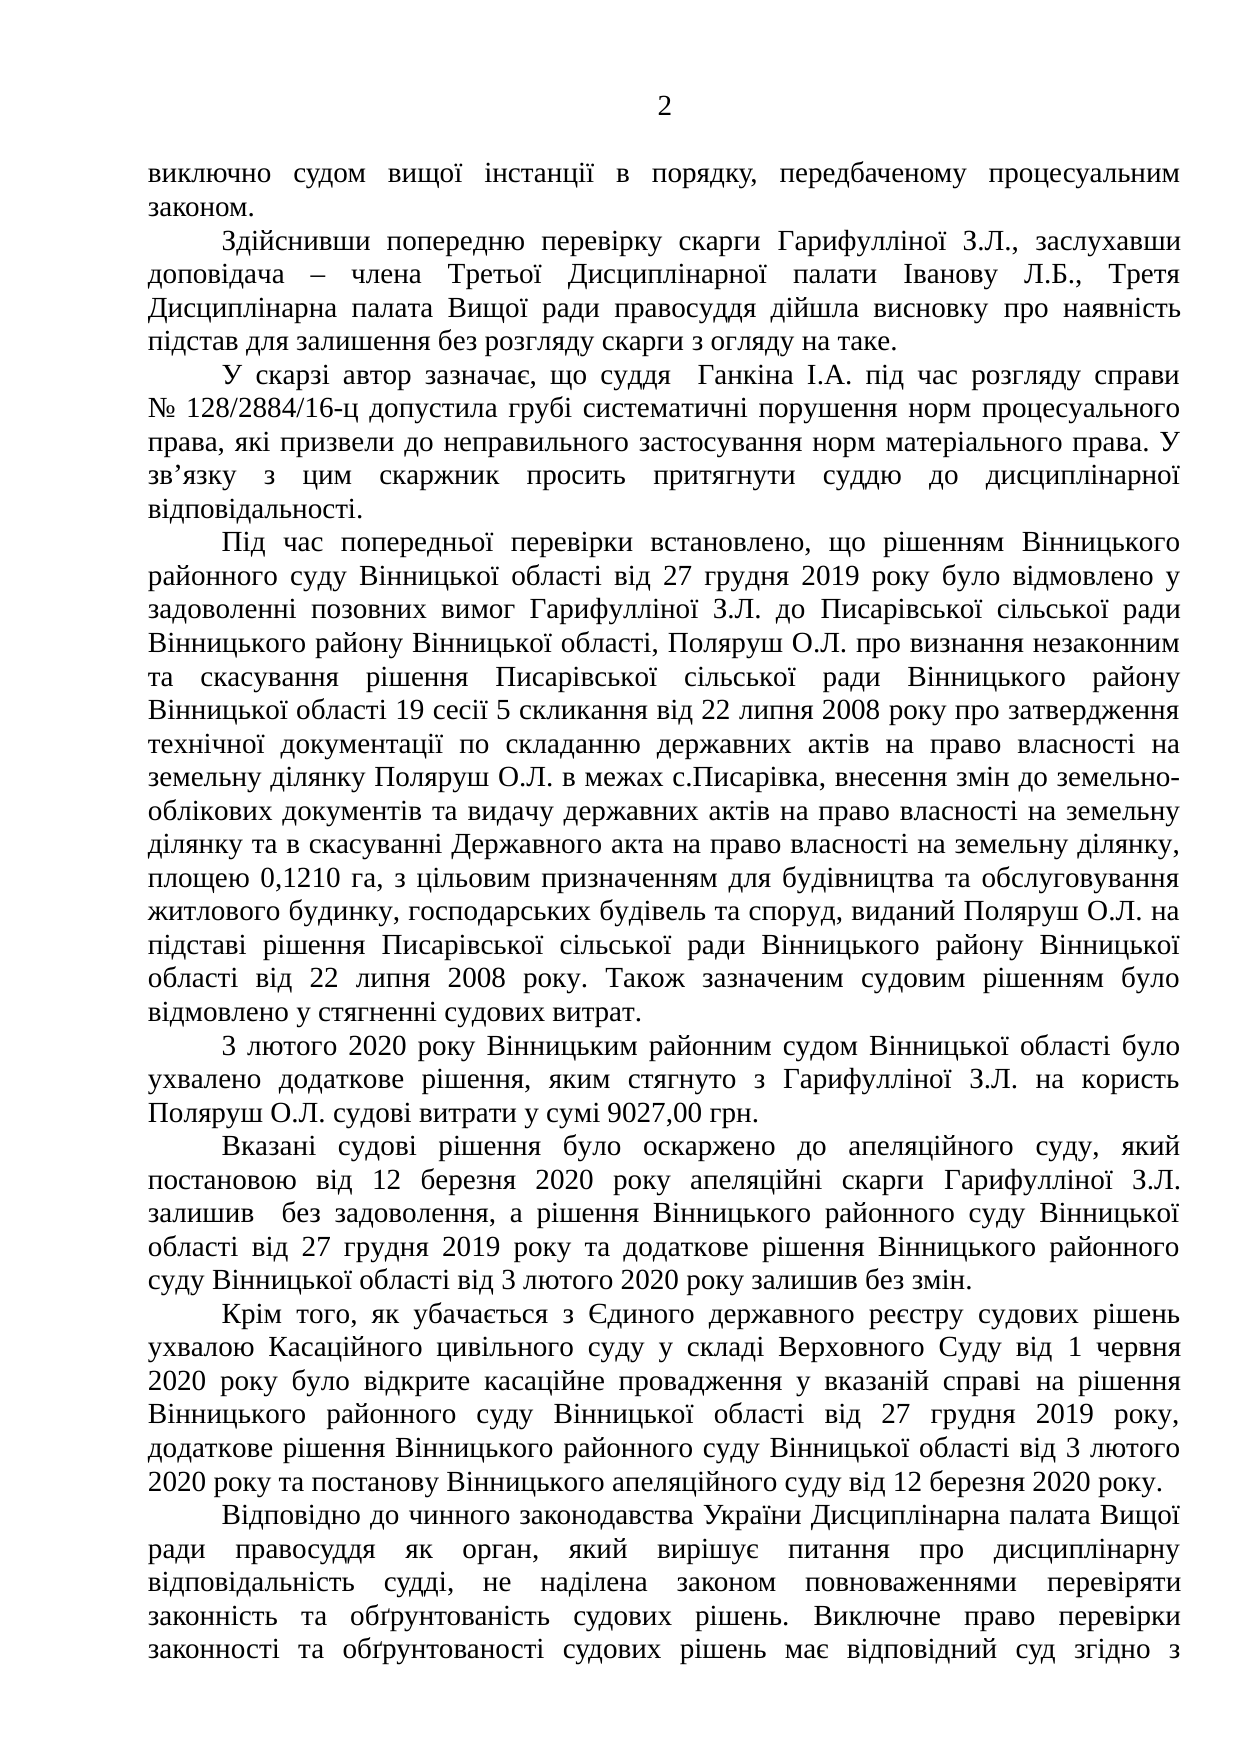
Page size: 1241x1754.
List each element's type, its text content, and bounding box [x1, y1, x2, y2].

text Вказані судові рішення було оскаржено до апеляційного суду, який постановою від 12 березня 2020 року апеляційні скарги Гарифулліної З.Л. залишив без задоволення, а рішення Вінницького районного суду Вінницької області від 27 грудня 2019 року та додаткове рішення Вінницького районного суду Вінницької області від 3 лютого 2020 року залишив без змін. [148, 1128, 1181, 1296]
text Здійснивши попередню перевірку скарги Гарифулліної З.Л., заслухавши доповідача – члена Третьої Дисциплінарної палати Іванову Л.Б., Третя Дисциплінарна палата Вищої ради правосуддя дійшла висновку про наявність підстав для залишення без розгляду скарги з огляду на таке. [148, 223, 1181, 357]
text У скарзі автор зазначає, що суддя Ганкіна І.А. під час розгляду справи № 128/2884/16-ц допустила грубі систематичні порушення норм процесуального права, які призвели до неправильного застосування норм матеріального права. У зв’язку з цим скаржник просить притягнути суддю до дисциплінарної відповідальності. [148, 357, 1181, 524]
text 3 лютого 2020 року Вінницьким районним судом Вінницької області було ухвалено додаткове рішення, яким стягнуто з Гарифулліної З.Л. на користь Поляруш О.Л. судові витрати у сумі 9027,00 грн. [148, 1028, 1181, 1128]
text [148, 156, 1181, 223]
text Крім того, як убачається з Єдиного державного реєстру судових рішень ухвалою Касаційного цивільного суду у складі Верховного Суду від 1 червня 2020 року було відкрите касаційне провадження у вказаній справі на рішення Вінницького районного суду Вінницької області від 27 грудня 2019 року, додаткове рішення Вінницького районного суду Вінницької області від 3 лютого 2020 року та постанову Вінницького апеляційного суду від 12 березня 2020 року. [148, 1296, 1181, 1497]
text Під час попередньої перевірки встановлено, що рішенням Вінницького районного суду Вінницької області від 27 грудня 2019 року було відмовлено у задоволенні позовних вимог Гарифулліної З.Л. до Писарівської сільської ради Вінницького району Вінницької області, Поляруш О.Л. про визнання незаконним та скасування рішення Писарівської сільської ради Вінницького району Вінницької області 19 сесії 5 скликання від 22 липня 2008 року про затвердження технічної документації по складанню державних актів на право власності на земельну ділянку Поляруш О.Л. в межах с.Писарівка, внесення змін до земельно-облікових документів та видачу державних актів на право власності на земельну ділянку та в скасуванні Державного акта на право власності на земельну ділянку, площею 0,1210 га, з цільовим призначенням для будівництва та обслуговування житлового будинку, господарських будівель та споруд, виданий Поляруш О.Л. на підставі рішення Писарівської сільської ради Вінницького району Вінницької області від 22 липня 2008 року. Також зазначеним судовим рішенням було відмовлено у стягненні судових витрат. [148, 524, 1181, 1028]
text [148, 1497, 1181, 1665]
